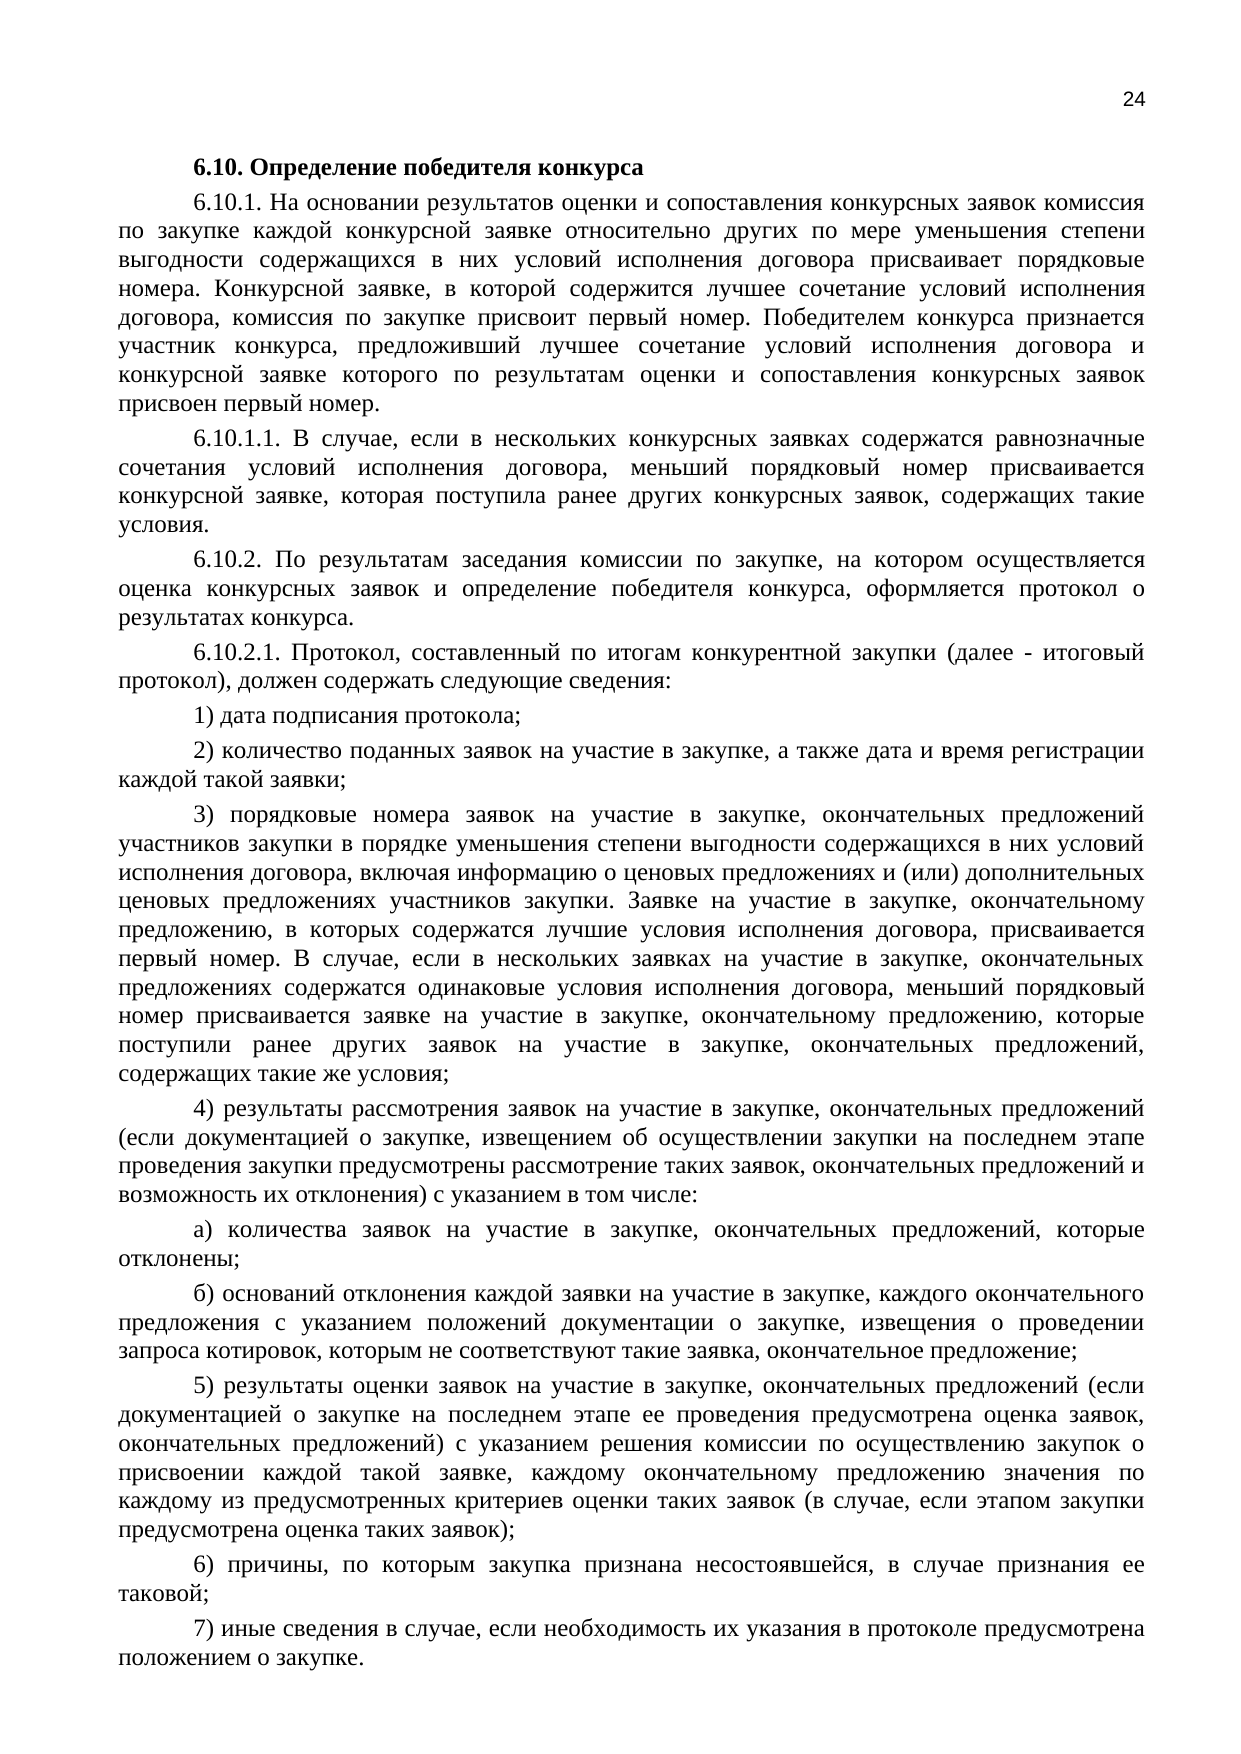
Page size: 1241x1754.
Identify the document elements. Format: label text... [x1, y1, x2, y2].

text 1) дата подписания протокола; [118, 700, 1146, 729]
text 6.10. Определение победителя конкурса [118, 152, 1146, 180]
text 6) причины, по которым закупка признана несостоявшейся, в случае признания ее таковой; [118, 1549, 1146, 1607]
text 7) иные сведения в случае, если необходимость их указания в протоколе предусмотрена положением о закупке. [118, 1613, 1146, 1670]
text б) оснований отклонения каждой заявки на участие в закупке, каждого окончательного предложения с указанием положений документации о закупке, извещения о проведении запроса котировок, которым не соответствуют такие заявка, окончательное предложение; [118, 1278, 1146, 1364]
text а) количества заявок на участие в закупке, окончательных предложений, которые отклонены; [118, 1214, 1146, 1272]
text 6.10.2.1. Протокол, составленный по итогам конкурентной закупки (далее - итоговый протокол), должен содержать следующие сведения: [118, 637, 1146, 694]
text 6.10.2. По результатам заседания комиссии по закупке, на котором осуществляется оценка конкурсных заявок и определение победителя конкурса, оформляется протокол о результатах конкурса. [118, 544, 1146, 630]
text 3) порядковые номера заявок на участие в закупке, окончательных предложений участников закупки в порядке уменьшения степени выгодности содержащихся в них условий исполнения договора, включая информацию о ценовых предложениях и (или) дополнительных ценовых предложениях участников закупки. Заявке на участие в закупке, окончательному предложению, в которых содержатся лучшие условия исполнения договора, присваивается первый номер. В случае, если в нескольких заявках на участие в закупке, окончательных предложениях содержатся одинаковые условия исполнения договора, меньший порядковый номер присваивается заявке на участие в закупке, окончательному предложению, которые поступили ранее других заявок на участие в закупке, окончательных предложений, содержащих такие же условия; [118, 799, 1146, 1087]
text 6.10.1. На основании результатов оценки и сопоставления конкурсных заявок комиссия по закупке каждой конкурсной заявке относительно других по мере уменьшения степени выгодности содержащихся в них условий исполнения договора присваивает порядковые номера. Конкурсной заявке, в которой содержится лучшее сочетание условий исполнения договора, комиссия по закупке присвоит первый номер. Победителем конкурса признается участник конкурса, предложивший лучшее сочетание условий исполнения договора и конкурсной заявке которого по результатам оценки и сопоставления конкурсных заявок присвоен первый номер. [118, 187, 1146, 417]
text 2) количество поданных заявок на участие в закупке, а также дата и время регистрации каждой такой заявки; [118, 735, 1146, 793]
text 6.10.1.1. В случае, если в нескольких конкурсных заявках содержатся равнозначные сочетания условий исполнения договора, меньший порядковый номер присваивается конкурсной заявке, которая поступила ранее других конкурсных заявок, содержащих такие условия. [118, 423, 1146, 538]
text 5) результаты оценки заявок на участие в закупке, окончательных предложений (если документацией о закупке на последнем этапе ее проведения предусмотрена оценка заявок, окончательных предложений) с указанием решения комиссии по осуществлению закупок о присвоении каждой такой заявке, каждому окончательному предложению значения по каждому из предусмотренных критериев оценки таких заявок (в случае, если этапом закупки предусмотрена оценка таких заявок); [118, 1370, 1146, 1543]
text 4) результаты рассмотрения заявок на участие в закупке, окончательных предложений (если документацией о закупке, извещением об осуществлении закупки на последнем этапе проведения закупки предусмотрены рассмотрение таких заявок, окончательных предложений и возможность их отклонения) с указанием в том числе: [118, 1093, 1146, 1208]
